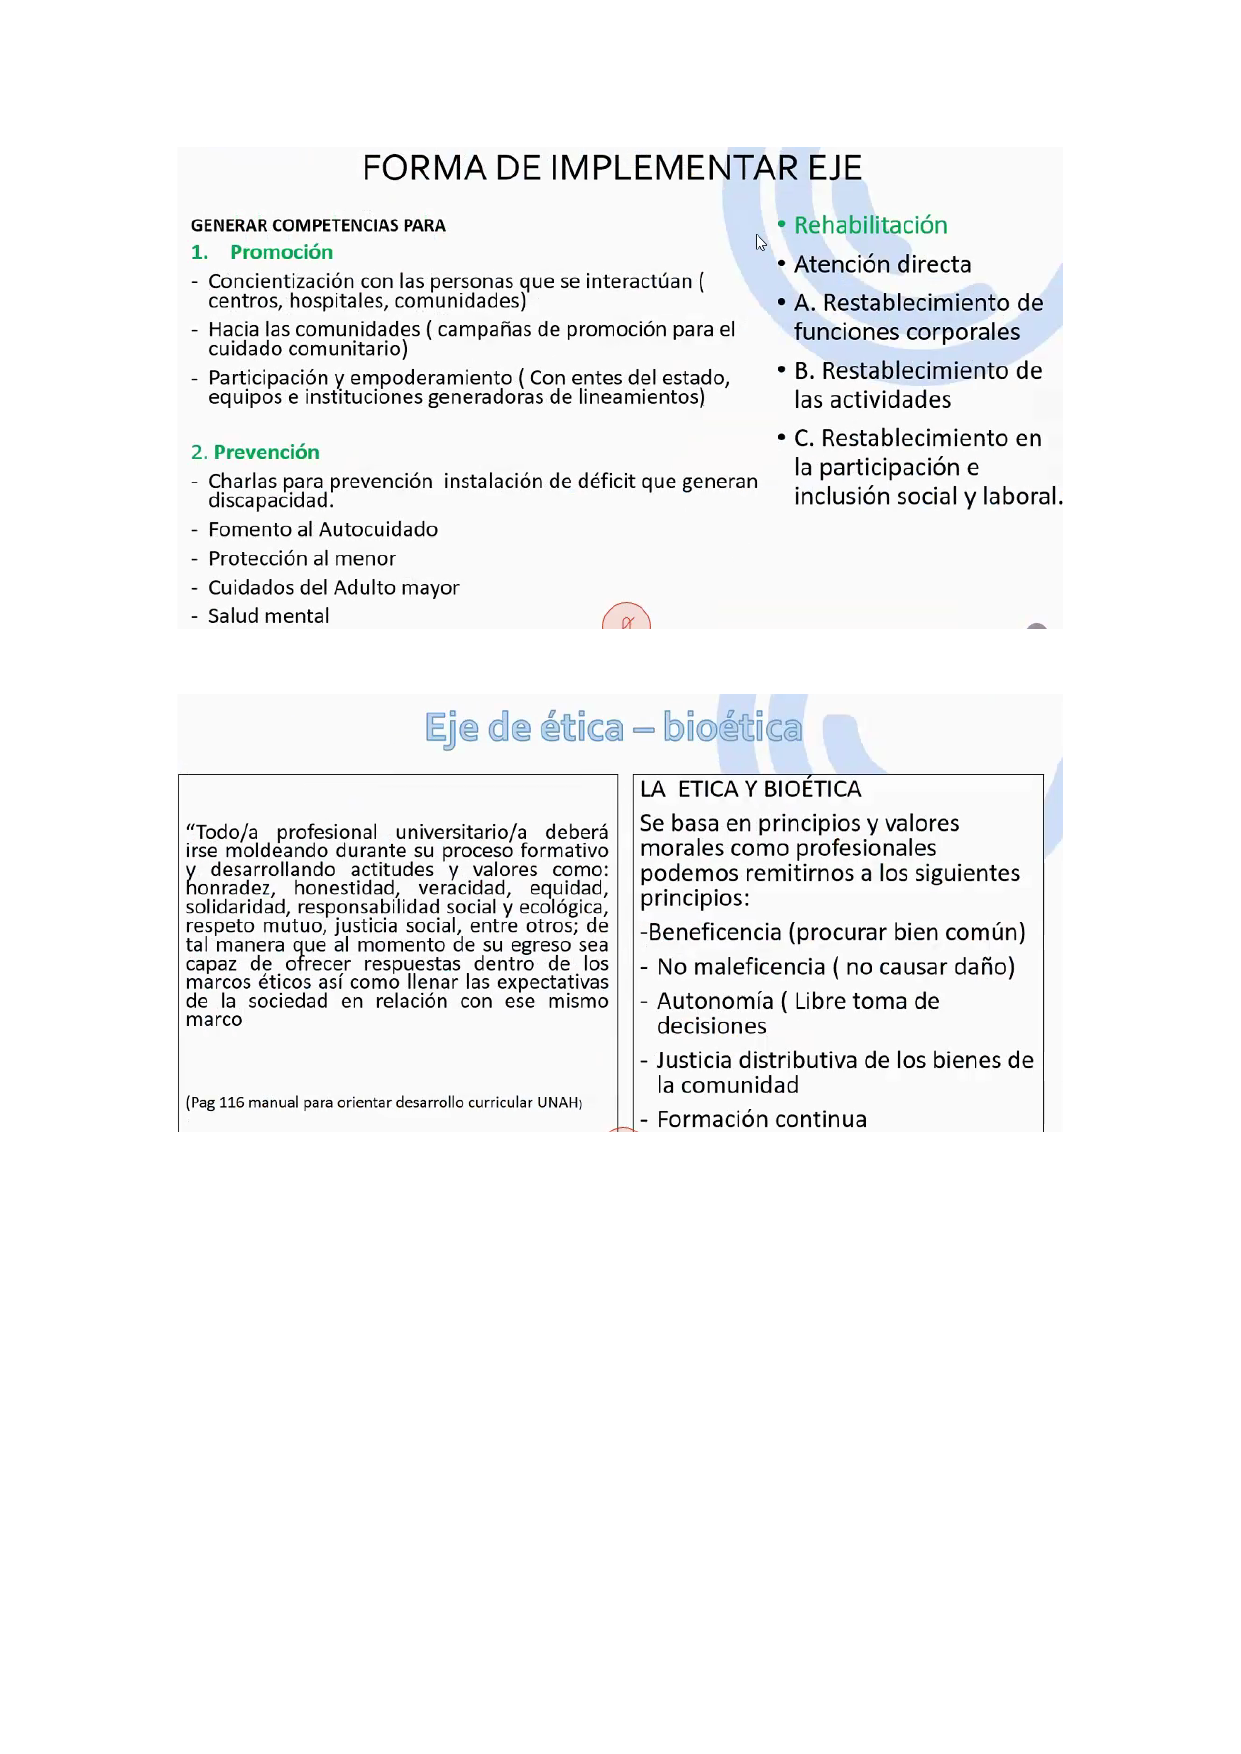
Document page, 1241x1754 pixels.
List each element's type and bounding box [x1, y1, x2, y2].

picture [177, 147, 1063, 629]
picture [177, 694, 1063, 1132]
